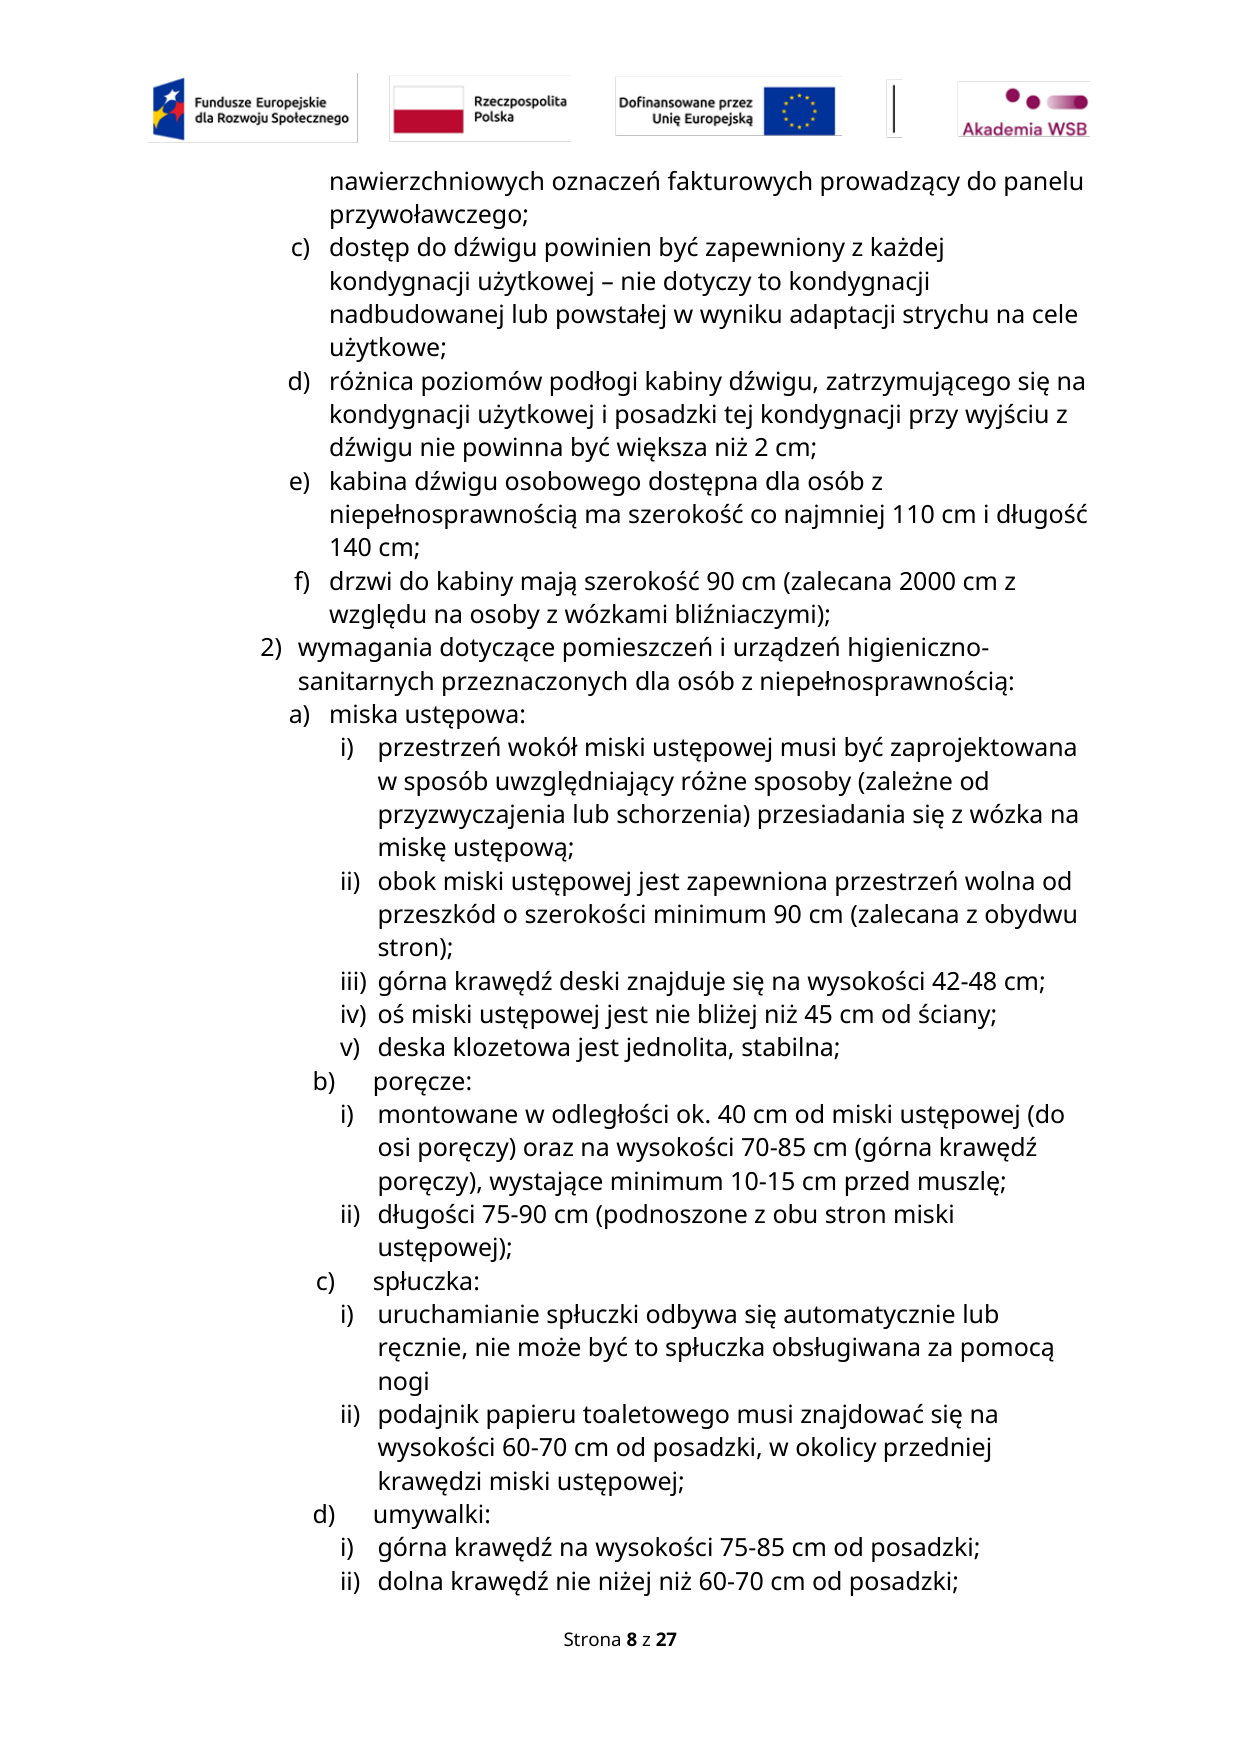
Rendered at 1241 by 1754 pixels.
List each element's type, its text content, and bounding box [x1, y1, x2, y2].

list miska ustępowa: [310, 697, 1093, 730]
list podajnik papieru toaletowego musi znajdować się na wysokości 60-70 cm od posadzki, w okolicy przedniej krawędzi miski ustępowej; [340, 1397, 1093, 1497]
list przestrzeń wokół miski ustępowej musi być zaprojektowana w sposób uwzględniający różne sposoby (zależne od przyzwyczajenia lub schorzenia) przesiadania się z wózka na miskę ustępową; [340, 730, 1093, 863]
picture [147, 73, 1093, 145]
list kabina dźwigu osobowego dostępna dla osób z niepełnosprawnością ma szerokość co najmniej 110 cm i długość 140 cm; [310, 463, 1093, 563]
list wymagania dotyczące pomieszczeń i urządzeń higieniczno-sanitarnych przeznaczonych dla osób z niepełnosprawnością: [260, 630, 1093, 697]
list montowane w odległości ok. 40 cm od miski ustępowej (do osi poręczy) oraz na wysokości 70-85 cm (górna krawędź poręczy), wystające minimum 10-15 cm przed muszlę; [340, 1097, 1093, 1197]
list górna krawędź deski znajduje się na wysokości 42-48 cm; [340, 963, 1093, 997]
list dolna krawędź nie niżej niż 60-70 cm od posadzki; [340, 1563, 1093, 1597]
list różnica poziomów podłogi kabiny dźwigu, zatrzymującego się na kondygnacji użytkowej i posadzki tej kondygnacji przy wyjściu z dźwigu nie powinna być większa niż 2 cm; [310, 363, 1093, 463]
list długości 75-90 cm (podnoszone z obu stron miski ustępowej); [340, 1197, 1093, 1263]
list górna krawędź na wysokości 75-85 cm od posadzki; [340, 1530, 1093, 1563]
list deska klozetowa jest jednolita, stabilna; [340, 1030, 1093, 1063]
list poręcze: [335, 1063, 1093, 1097]
list obok miski ustępowej jest zapewniona przestrzeń wolna od przeszkód o szerokości minimum 90 cm (zalecana z obydwu stron); [340, 863, 1093, 963]
list umywalki: [335, 1497, 1093, 1530]
list drzwi do kabiny mają szerokość 90 cm (zalecana 2000 cm z względu na osoby z wózkami bliźniaczymi); [310, 563, 1093, 630]
list oś miski ustępowej jest nie bliżej niż 45 cm od ściany; [340, 997, 1093, 1030]
list dostęp do dźwigu powinien być zapewniony z każdej kondygnacji użytkowej – nie dotyczy to kondygnacji nadbudowanej lub powstałej w wyniku adaptacji strychu na cele użytkowe; [310, 230, 1093, 363]
list uruchamianie spłuczki odbywa się automatycznie lub ręcznie, nie może być to spłuczka obsługiwana za pomocą nogi [340, 1297, 1093, 1397]
list spłuczka: [335, 1263, 1093, 1297]
